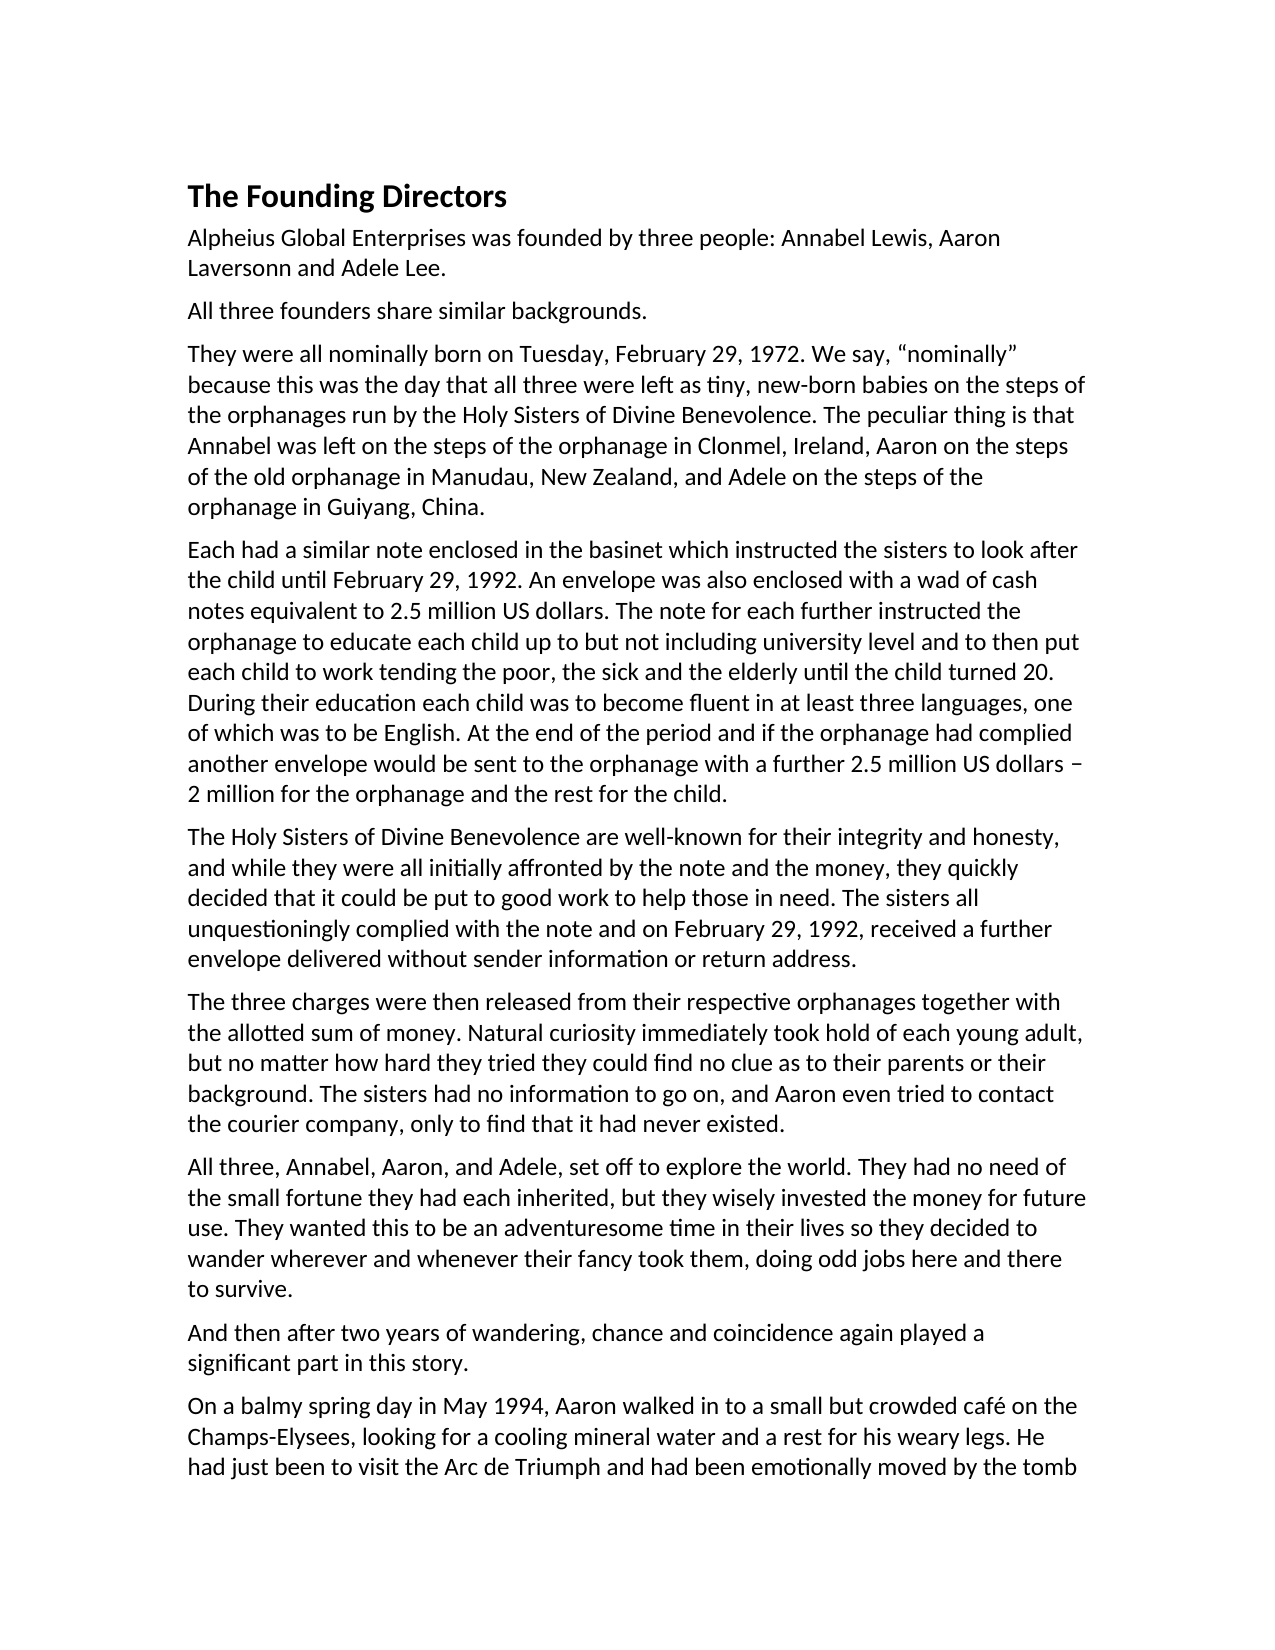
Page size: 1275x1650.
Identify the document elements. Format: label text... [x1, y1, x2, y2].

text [187, 1390, 1087, 1482]
text They were all nominally born on . We say, “nominally” because this was the day that all three were left as tiny, new-born babies on the steps of the orphanages run by the Holy Sisters of Divine Benevolence. The peculiar thing is that Annabel was left on the steps of the orphanage in Clonmel, Ireland, Aaron on the steps of the old orphanage in Manudau, New Zealand, and Adele on the steps of the orphanage in Guiyang, China. [187, 338, 1087, 522]
text The three charges were then released from their respective orphanages together with the allotted sum of money. Natural curiosity immediately took hold of each young adult, but no matter how hard they tried they could find no clue as to their parents or their background. The sisters had no information to go on, and Aaron even tried to contact the courier company, only to find that it had never existed. [187, 986, 1087, 1139]
text And then after two years of wandering, chance and coincidence again played a significant part in this story. [187, 1317, 1087, 1378]
text Each had a similar note enclosed in the basinet which instructed the sisters to look after the child until . An envelope was also enclosed with a wad of cash notes equivalent to 2.5 million US dollars. The note for each further instructed the orphanage to educate each child up to but not including university level and to then put each child to work tending the poor, the sick and the elderly until the child turned 20. During their education each child was to become fluent in at least three languages, one of which was to be English. At the end of the period and if the orphanage had complied another envelope would be sent to the orphanage with a further 2.5 million US dollars − 2 million for the orphanage and the rest for the child. [187, 534, 1087, 809]
text All three founders share similar backgrounds. [187, 296, 1087, 326]
text The Holy Sisters of Divine Benevolence are well-known for their integrity and honesty, and while they were all initially affronted by the note and the money, they quickly decided that it could be put to good work to help those in need. The sisters all unquestioningly complied with the note and on , received a further envelope delivered without sender information or return address. [187, 821, 1087, 974]
text The Founding Directors [187, 175, 1087, 216]
text All three, Annabel, Aaron, and Adele, set off to explore the world. They had no need of the small fortune they had each inherited, but they wisely invested the money for future use. They wanted this to be an adventuresome time in their lives so they decided to wander wherever and whenever their fancy took them, doing odd jobs here and there to survive. [187, 1152, 1087, 1304]
text Alpheius Global Enterprises was founded by three people: Annabel Lewis, Aaron Laversonn and Adele Lee. [187, 222, 1087, 283]
